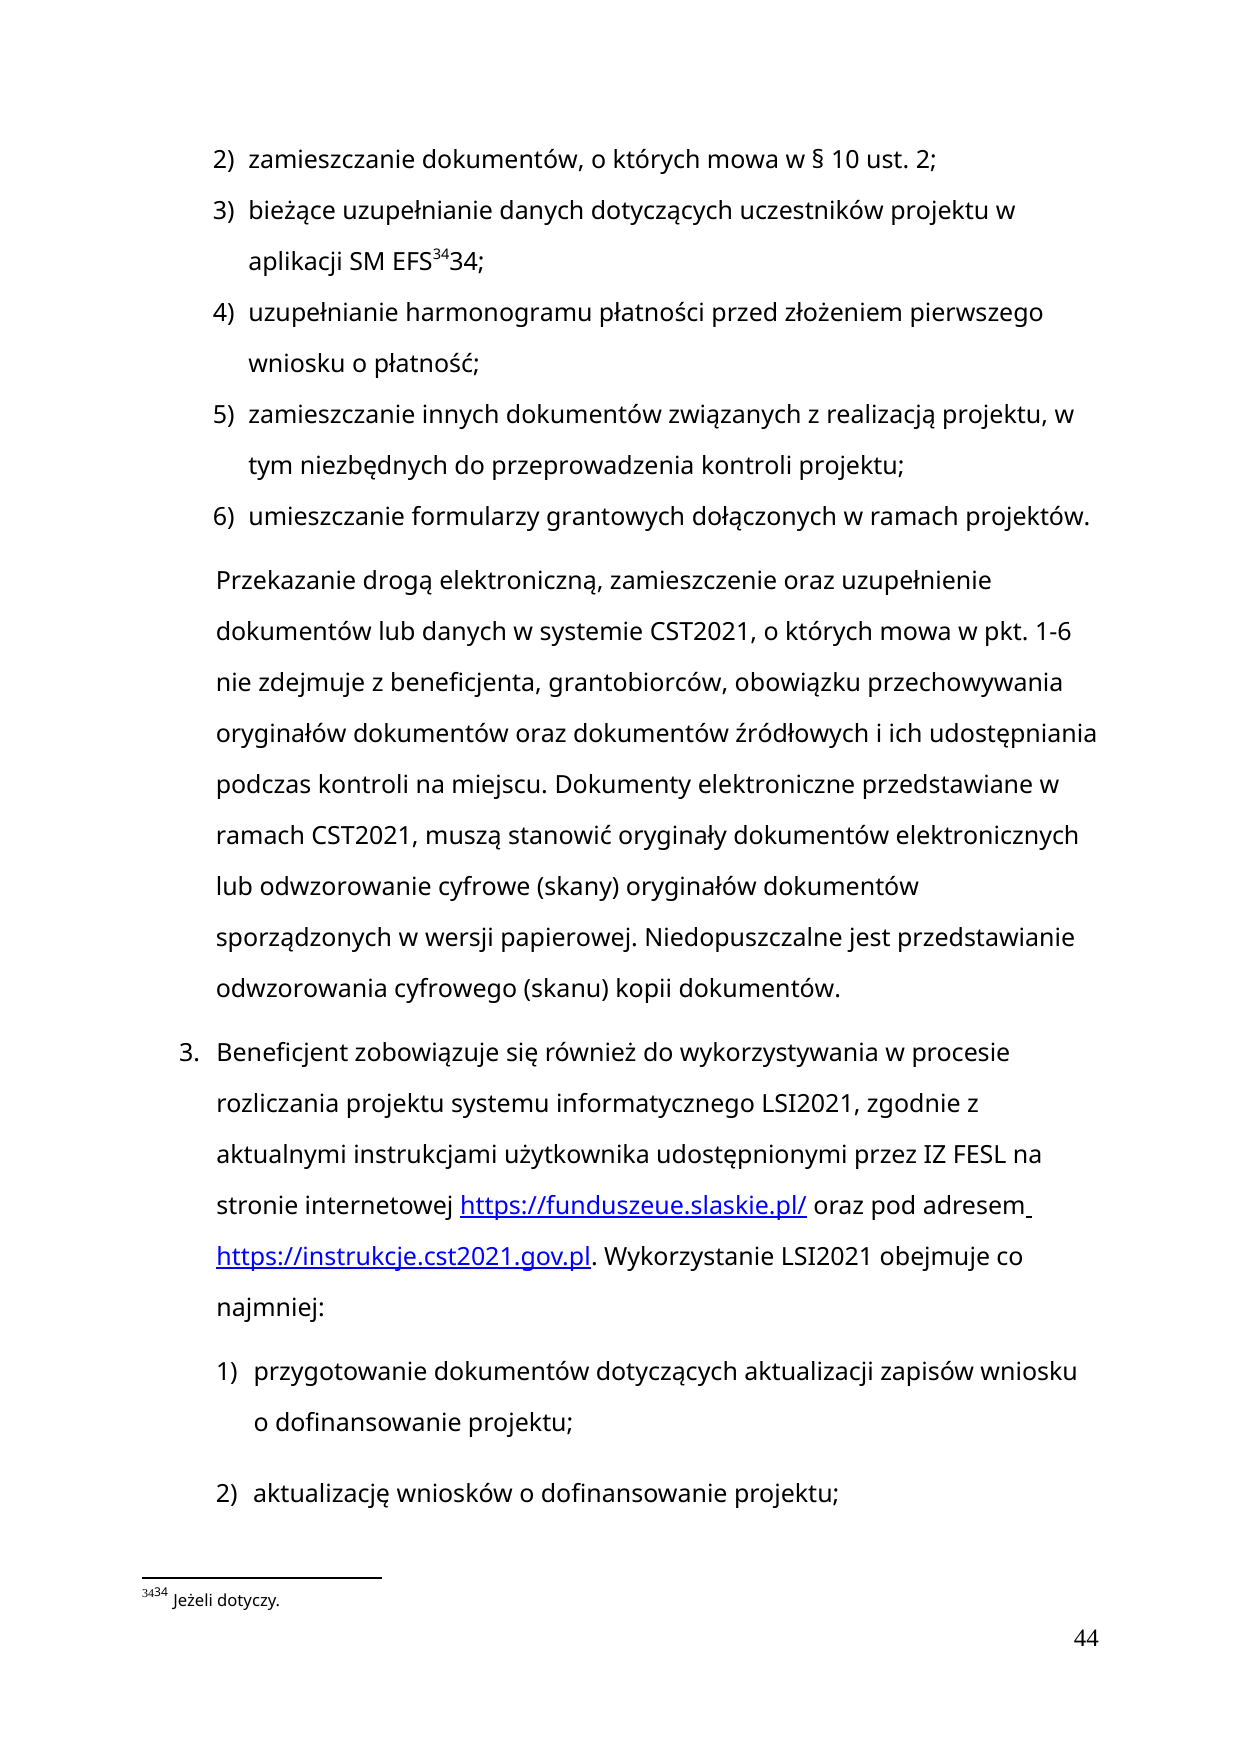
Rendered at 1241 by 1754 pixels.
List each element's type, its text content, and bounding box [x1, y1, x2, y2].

list umieszczanie formularzy grantowych dołączonych w ramach projektów. [213, 499, 1098, 533]
text Przekazanie drogą elektroniczną, zamieszczenie oraz uzupełnienie dokumentów lub danych w systemie CST2021, o których mowa w pkt. 1-6 nie zdejmuje z beneficjenta, grantobiorców, obowiązku przechowywania oryginałów dokumentów oraz dokumentów źródłowych i ich udostępniania podczas kontroli na miejscu. Dokumenty elektroniczne przedstawiane w ramach CST2021, muszą stanowić oryginały dokumentów elektronicznych lub odwzorowanie cyfrowe (skany) oryginałów dokumentów sporządzonych w wersji papierowej. Niedopuszczalne jest przedstawianie odwzorowania cyfrowego (skanu) kopii dokumentów. [180, 563, 1098, 1005]
list uzupełnianie harmonogramu płatności przed złożeniem pierwszego wniosku o płatność; [213, 295, 1098, 380]
list zamieszczanie innych dokumentów związanych z realizacją projektu, w tym niezbędnych do przeprowadzenia kontroli projektu; [213, 397, 1098, 482]
list Beneficjent zobowiązuje się również do wykorzystywania w procesie rozliczania projektu systemu informatycznego LSI2021, zgodnie z aktualnymi instrukcjami użytkownika udostępnionymi przez IZ FESL na stronie internetowej https://funduszeue.slaskie.pl/ oraz pod adresem https://instrukcje.cst2021.gov.pl. Wykorzystanie LSI2021 obejmuje co najmniej: [179, 1034, 1098, 1324]
list przygotowanie dokumentów dotyczących aktualizacji zapisów wniosku o dofinansowanie projektu; [216, 1353, 1098, 1438]
list aktualizację wniosków o dofinansowanie projektu; [216, 1476, 1098, 1510]
list zamieszczanie dokumentów, o których mowa w § 10 ust. 2; [213, 142, 1098, 176]
list bieżące uzupełnianie danych dotyczących uczestników projektu w aplikacji SM EFS34; [213, 193, 1098, 278]
